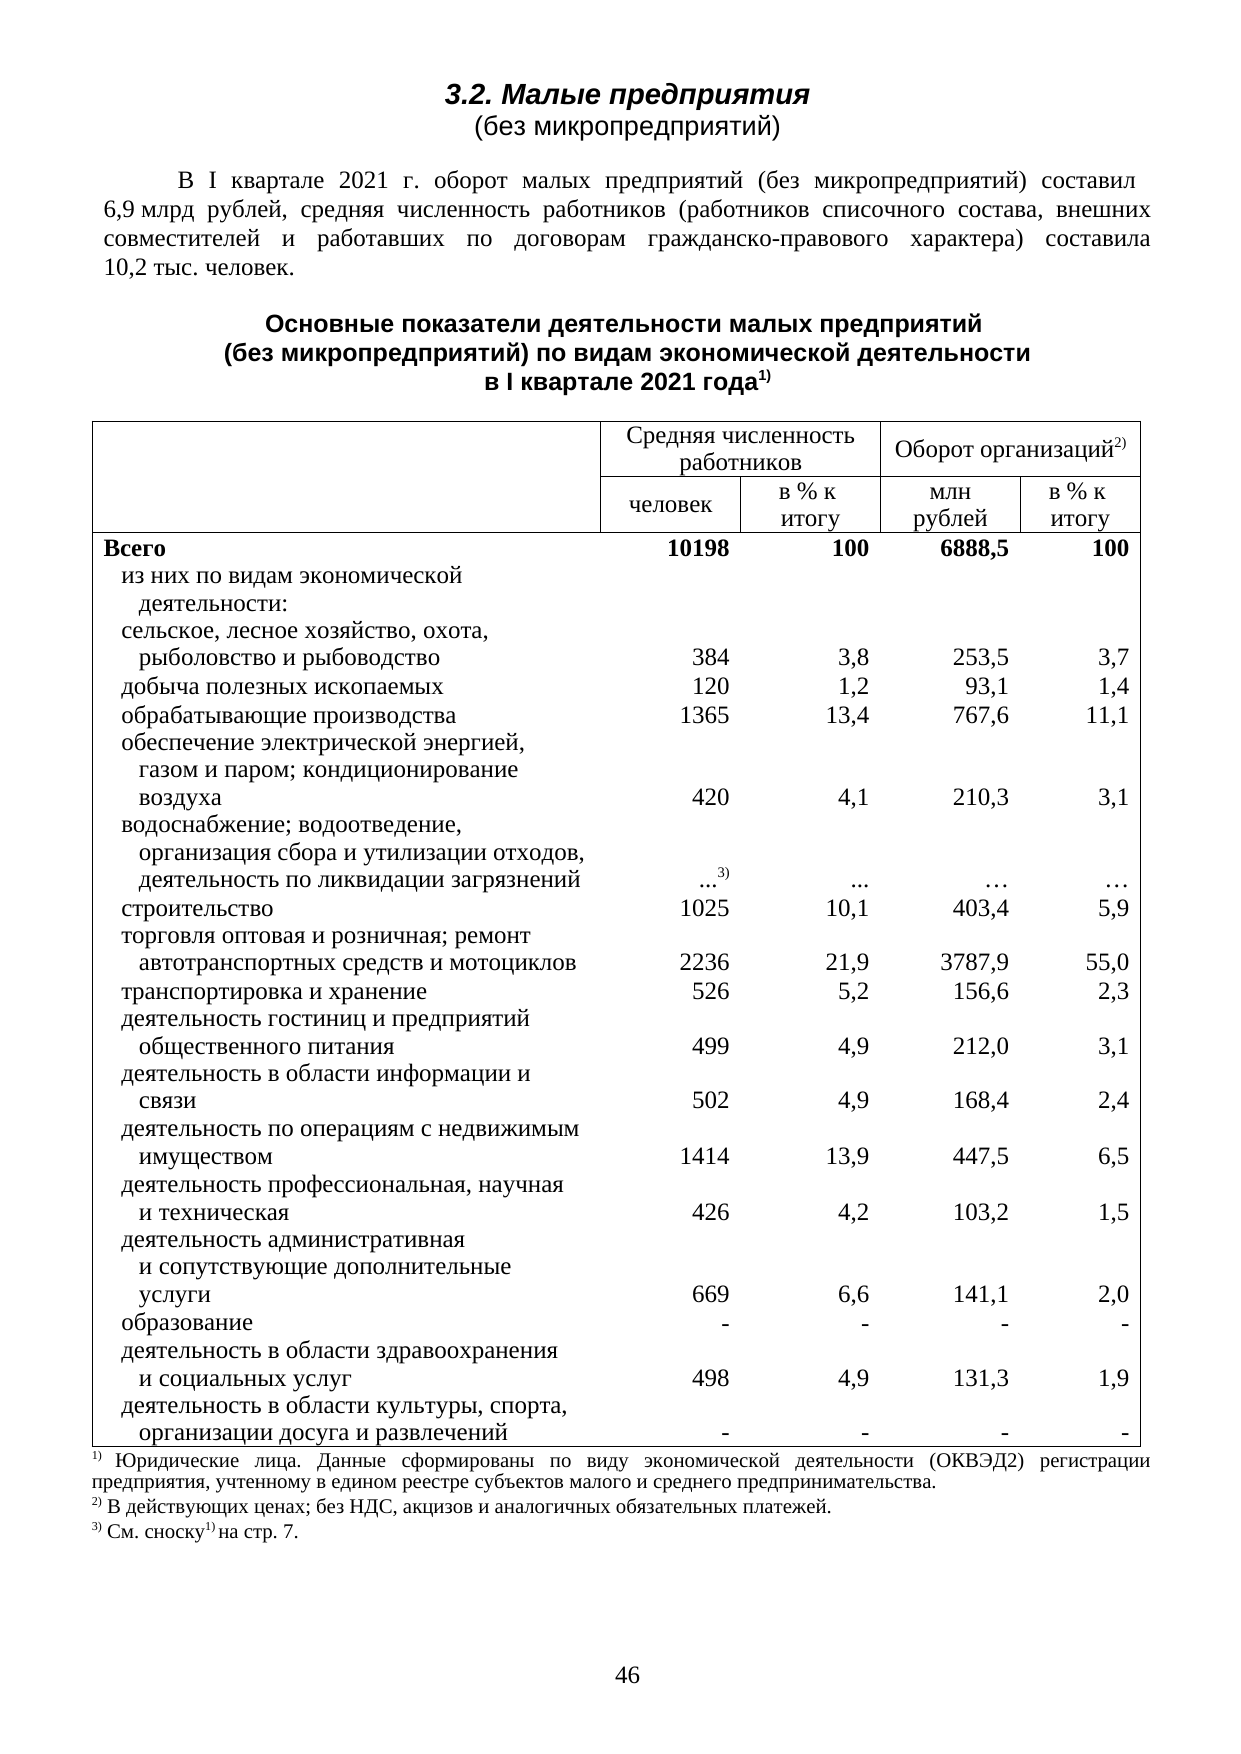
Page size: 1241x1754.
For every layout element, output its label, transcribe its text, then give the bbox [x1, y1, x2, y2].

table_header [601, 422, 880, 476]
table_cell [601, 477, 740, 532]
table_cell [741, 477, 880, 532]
text 3.2. Малые предприятия (без микропредприятий) [103, 77, 1152, 142]
text Основные показатели деятельности малых предприятий (без микропредприятий) по видам экономической деятельности в I квартале 2021 года1) [103, 309, 1152, 396]
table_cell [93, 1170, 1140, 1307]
text 3) См. сноску1) на стр. 7. [92, 1522, 1152, 1543]
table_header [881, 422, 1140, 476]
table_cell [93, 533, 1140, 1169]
text 1) Юридические лица. Данные сформированы по виду экономической деятельности (ОКВЭД2) регистрации предприятия, учтенному в едином реестре субъектов малого и среднего предпринимательства. [92, 1451, 1152, 1493]
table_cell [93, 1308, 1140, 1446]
text 2) В действующих ценах; без НДС, акцизов и аналогичных обязательных платежей. [92, 1497, 1152, 1518]
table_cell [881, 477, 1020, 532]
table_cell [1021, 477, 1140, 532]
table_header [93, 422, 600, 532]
text В I квартале 2021 г. оборот малых предприятий (без микропредприятий) составил 6,9 млрд рублей, средняя численность работников (работников списочного состава, внешних совместителей и работавших по договорам гражданско-правового характера) составила 10,2 тыс. человек. [103, 166, 1152, 281]
